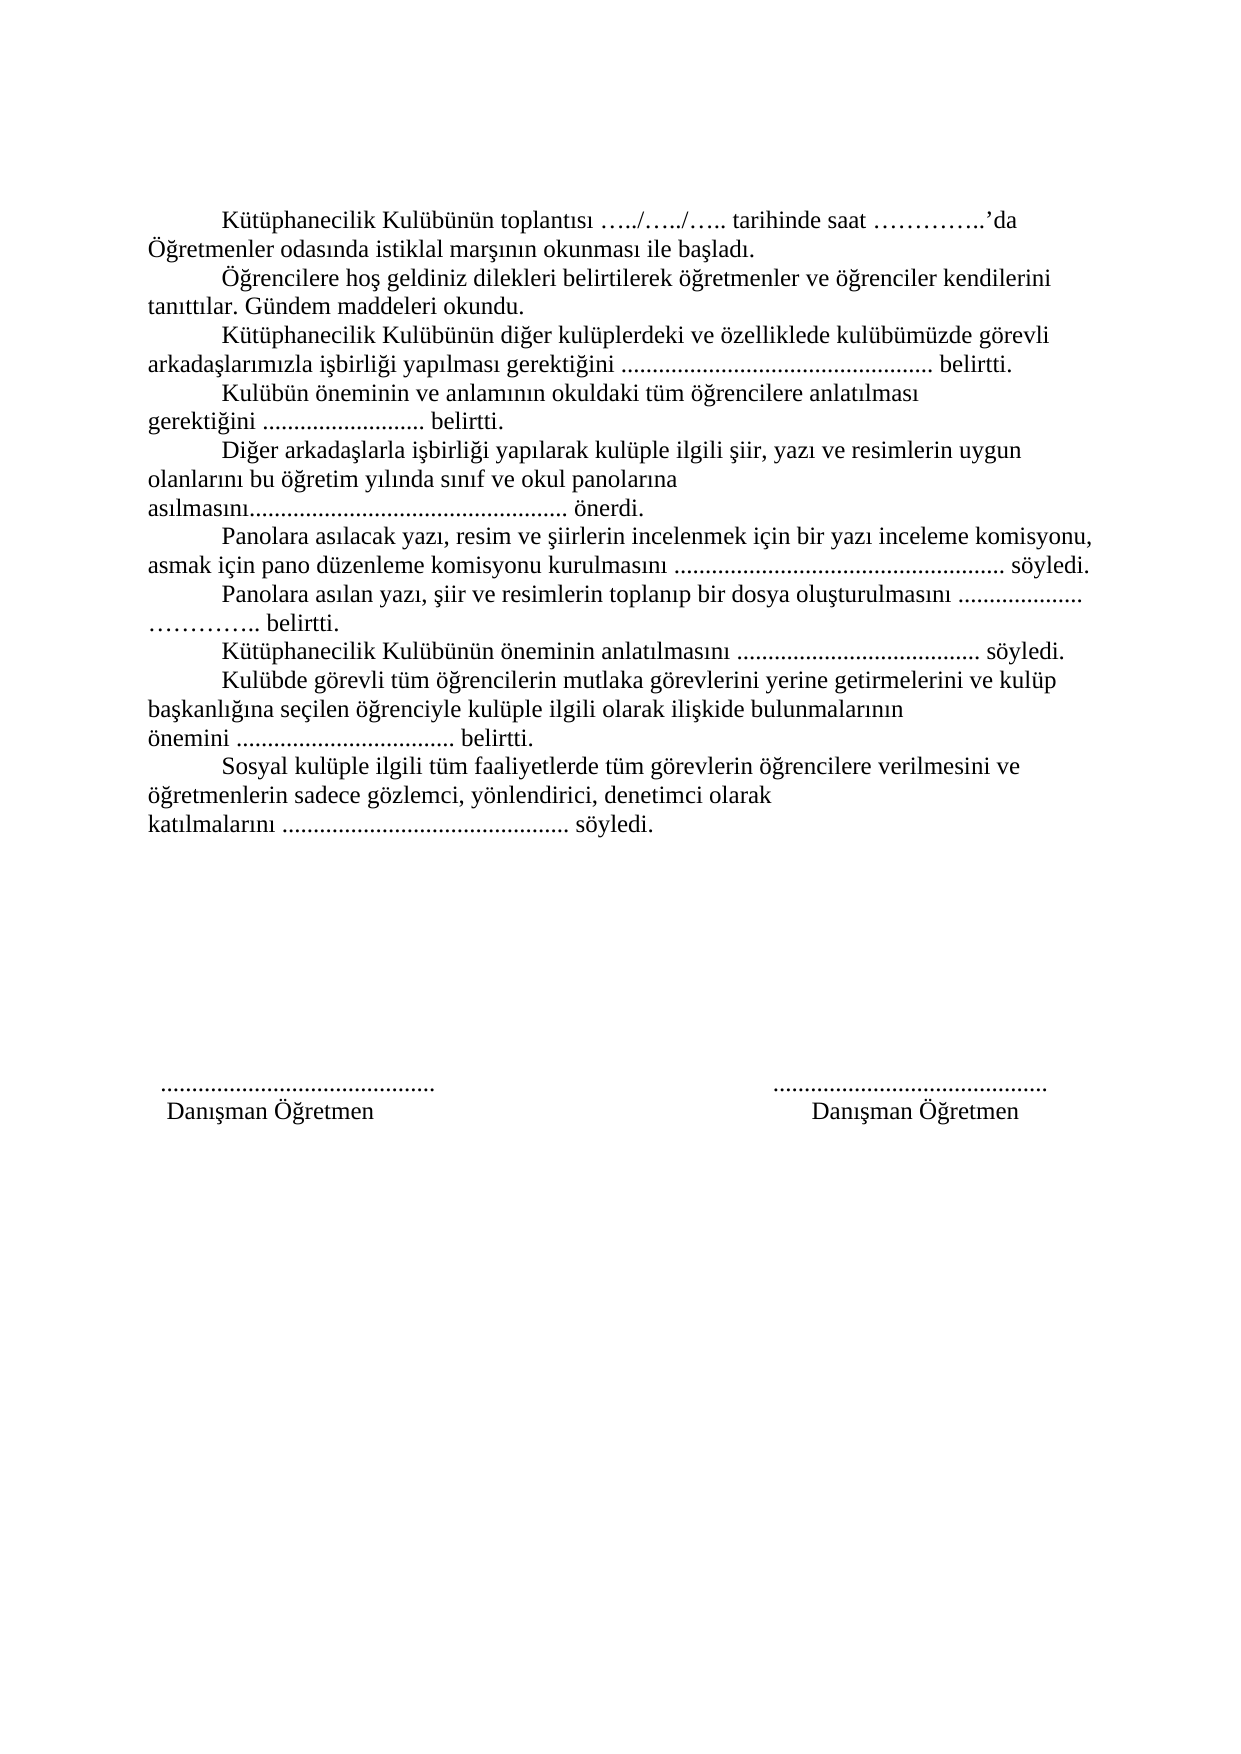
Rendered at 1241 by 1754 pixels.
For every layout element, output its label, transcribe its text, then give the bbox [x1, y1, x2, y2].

text Sosyal kulüple ilgili tüm faaliyetlerde tüm görevlerin öğrencilere verilmesini ve öğretmenlerin sadece gözlemci, yönlendirici, denetimci olarak katılmalarını .............................................. söyledi. [148, 751, 1093, 838]
text ............................................ ............................................ [148, 1068, 1093, 1096]
text Kulübün öneminin ve anlamının okuldaki tüm öğrencilere anlatılması gerektiğini .......................... belirtti. [148, 378, 1093, 435]
text Panolara asılan yazı, şiir ve resimlerin toplanıp bir dosya oluşturulmasını .................... ………….. belirtti. [148, 579, 1093, 636]
text Kulübde görevli tüm öğrencilerin mutlaka görevlerini yerine getirmelerini ve kulüp başkanlığına seçilen öğrenciyle kulüple ilgili olarak ilişkide bulunmalarının önemini ................................... belirtti. [148, 665, 1093, 751]
text Kütüphanecilik Kulübünün diğer kulüplerdeki ve özelliklede kulübümüzde görevli arkadaşlarımızla işbirliği yapılması gerektiğini .................................................. belirtti. [148, 320, 1093, 378]
text Kütüphanecilik Kulübünün öneminin anlatılmasını ....................................... söyledi. [148, 636, 1093, 665]
text Öğrencilere hoş geldiniz dilekleri belirtilerek öğretmenler ve öğrenciler kendilerini tanıttılar. Gündem maddeleri okundu. [148, 263, 1093, 320]
text Kütüphanecilik Kulübünün toplantısı …../…../….. tarihinde saat …………..’da Öğretmenler odasında istiklal marşının okunması ile başladı. [148, 205, 1093, 263]
text Diğer arkadaşlarla işbirliği yapılarak kulüple ilgili şiir, yazı ve resimlerin uygun olanlarını bu öğretim yılında sınıf ve okul panolarına asılmasını................................................... önerdi. [148, 435, 1093, 521]
text Panolara asılacak yazı, resim ve şiirlerin incelenmek için bir yazı inceleme komisyonu, asmak için pano düzenleme komisyonu kurulmasını ..................................................... söyledi. [148, 521, 1093, 579]
text Danışman Öğretmen Danışman Öğretmen [148, 1096, 1093, 1125]
